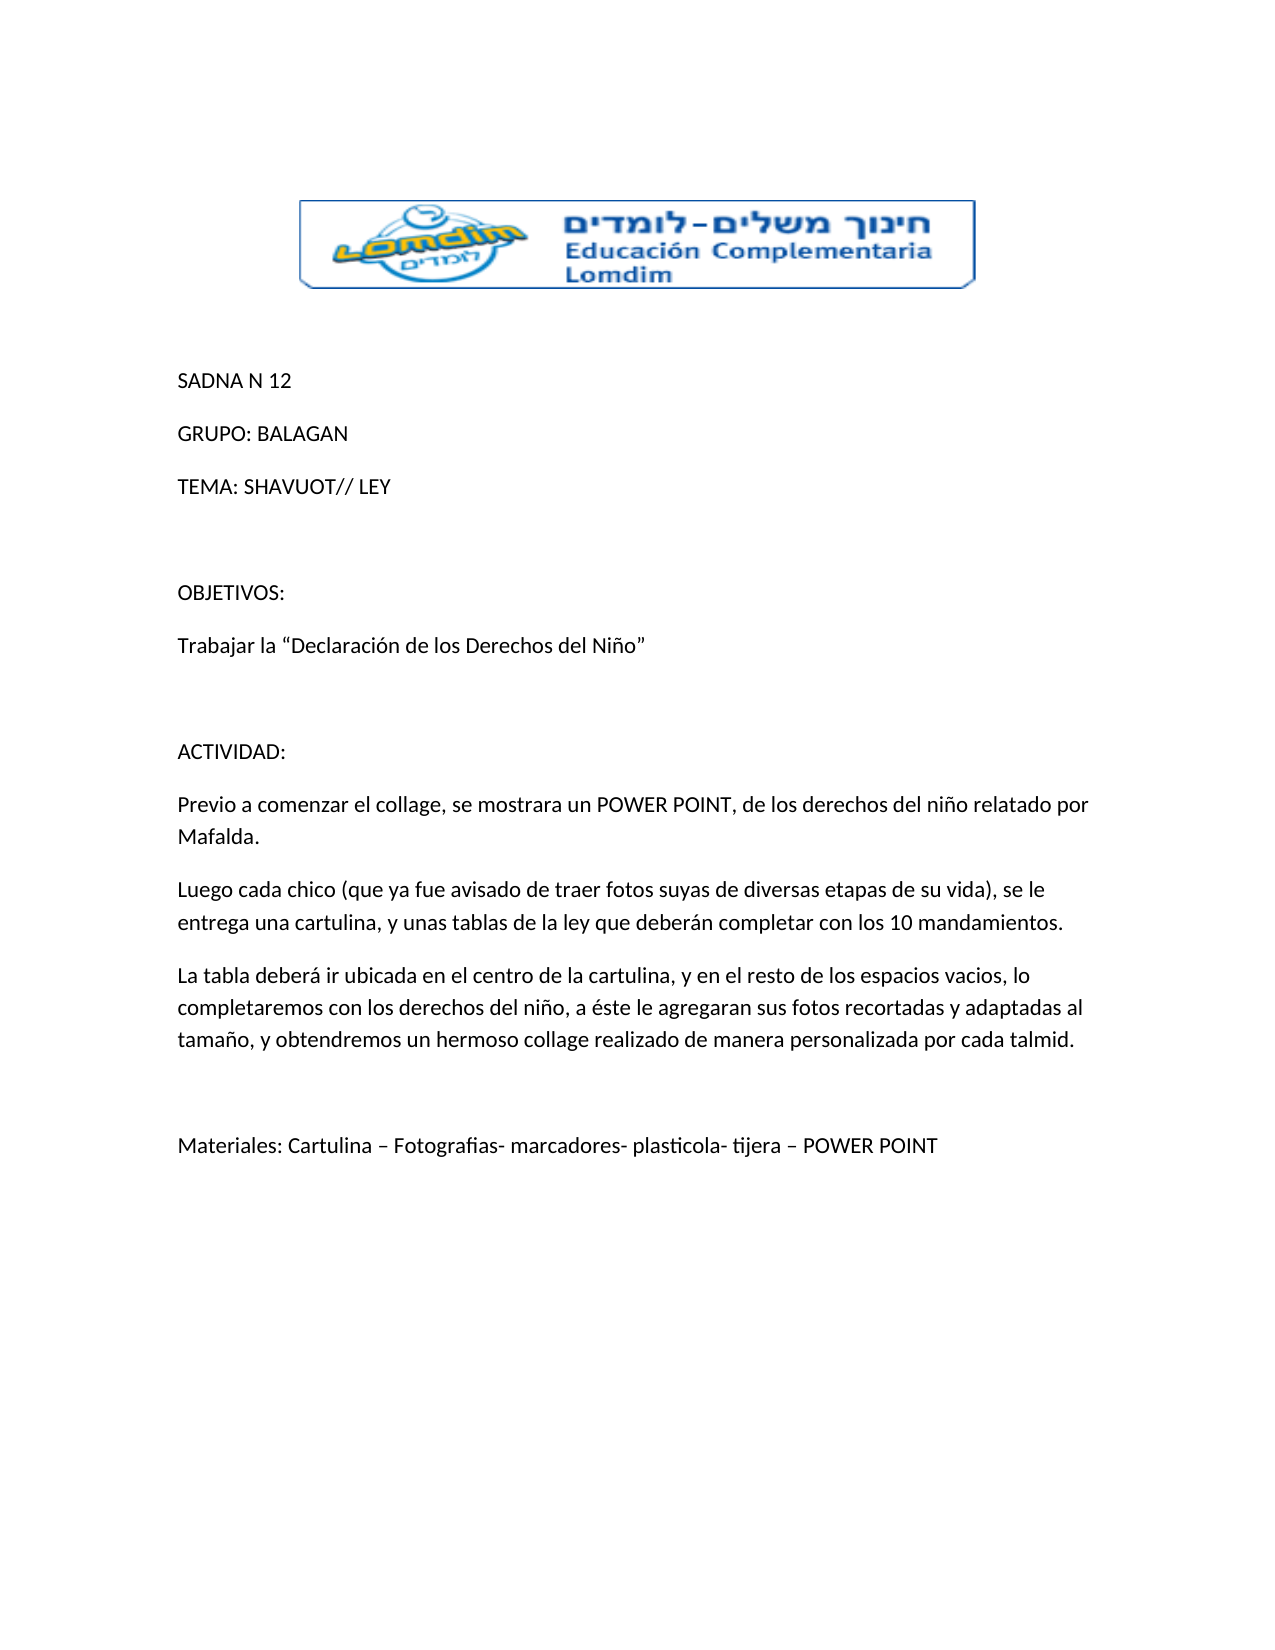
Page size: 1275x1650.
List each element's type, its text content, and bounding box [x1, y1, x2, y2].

text ACTIVIDAD: [177, 737, 1098, 765]
text Luego cada chico (que ya fue avisado de traer fotos suyas de diversas etapas de su vida), se le entrega una cartulina, y unas tablas de la ley que deberán completar con los 10 mandamientos. [177, 876, 1098, 936]
text Trabajar la “Declaración de los Derechos del Niño” [177, 631, 1098, 659]
text TEMA: SHAVUOT// LEY [177, 472, 1098, 500]
text Previo a comenzar el collage, se mostrara un POWER POINT, de los derechos del niño relatado por Mafalda. [177, 790, 1098, 851]
text OBJETIVOS: [177, 578, 1098, 606]
text La tabla deberá ir ubicada en el centro de la cartulina, y en el resto de los espacios vacios, lo completaremos con los derechos del niño, a éste le agregaran sus fotos recortadas y adaptadas al tamaño, y obtendremos un hermoso collage realizado de manera personalizada por cada talmid. [177, 961, 1098, 1053]
text Materiales: Cartulina – Fotografias- marcadores- plasticola- tijera – POWER POINT [177, 1131, 1098, 1159]
picture [299, 200, 976, 289]
text SADNA N 12 [177, 366, 1098, 394]
text GRUPO: BALAGAN [177, 419, 1098, 447]
